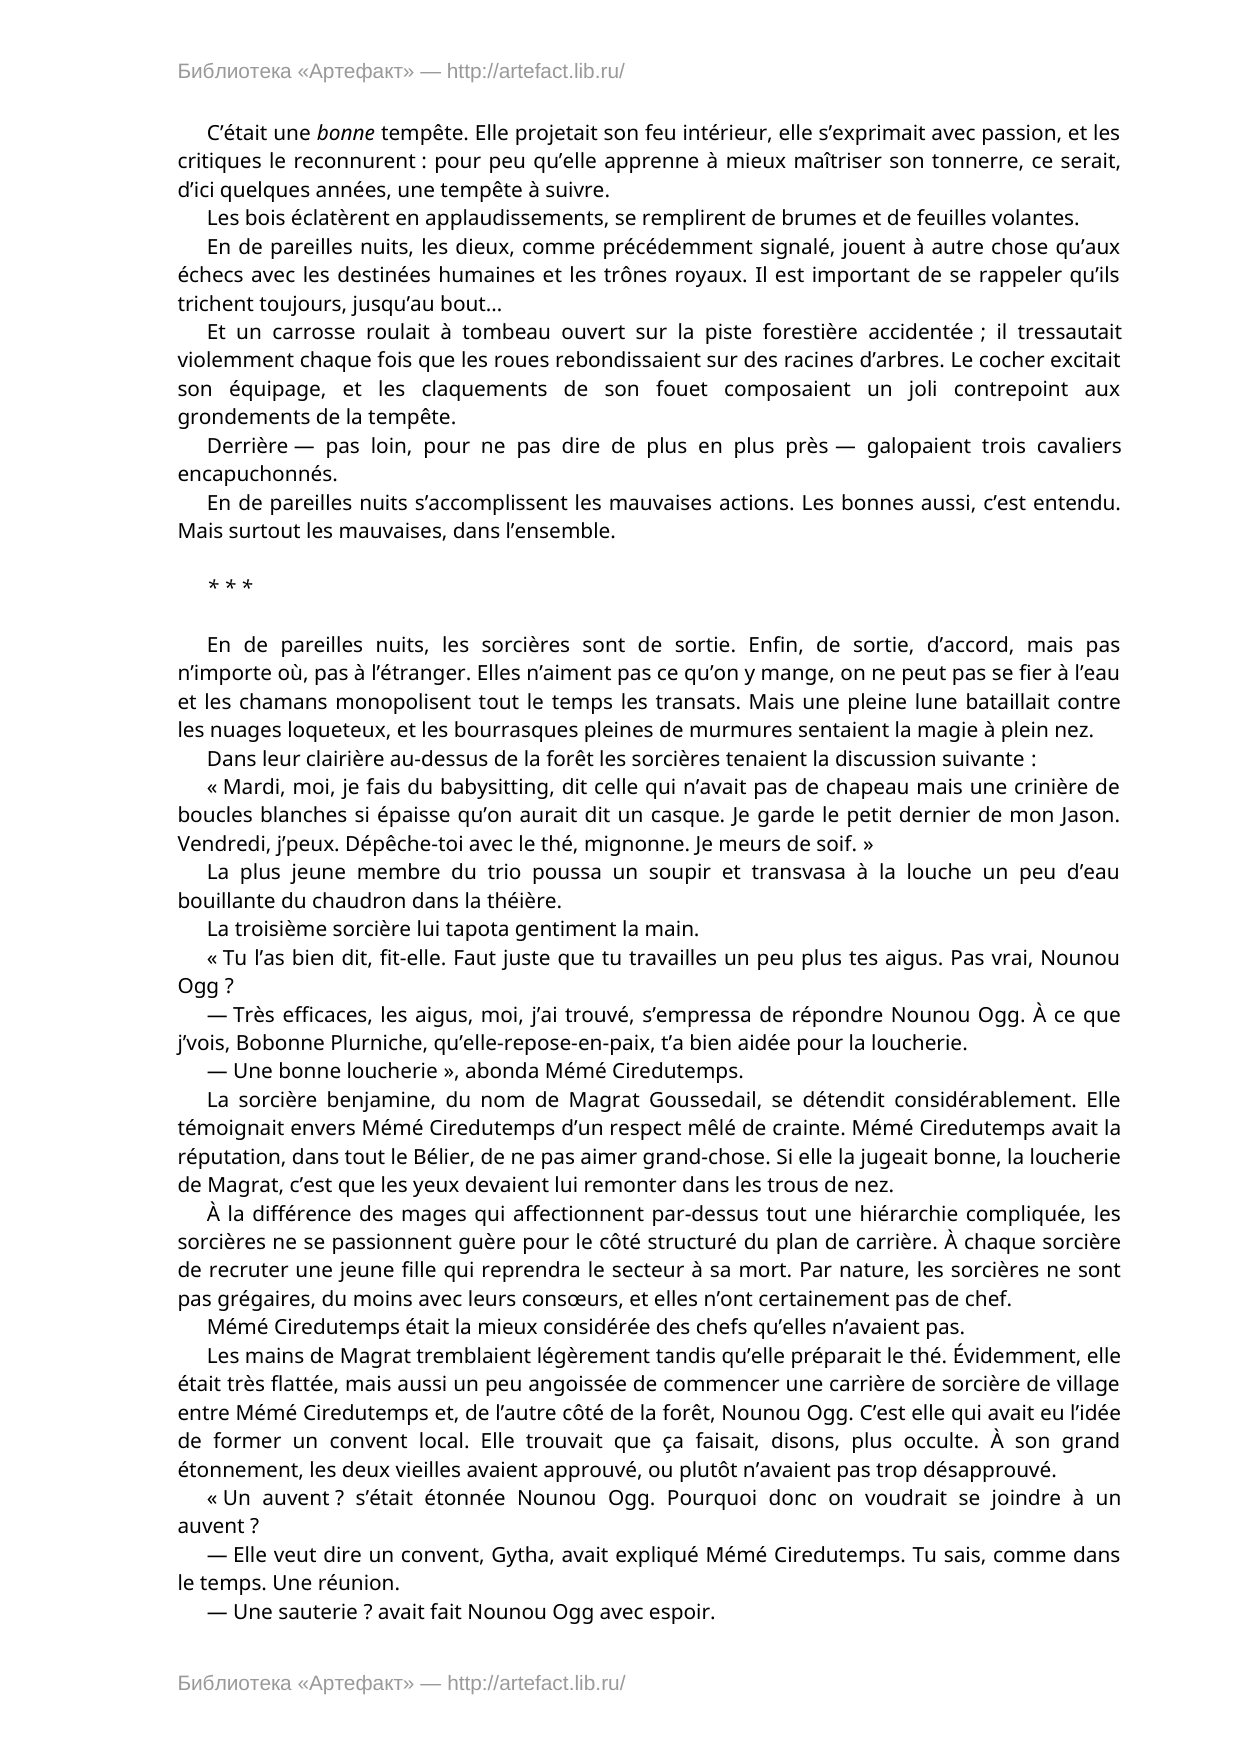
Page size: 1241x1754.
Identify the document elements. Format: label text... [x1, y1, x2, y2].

text Et un carrosse roulait à tombeau ouvert sur la piste forestière accidentée ; il tressautait violemment chaque fois que les roues rebondissaient sur des racines d’arbres. Le cocher excitait son équipage, et les claquements de son fouet composaient un joli contrepoint aux grondements de la tempête. [177, 317, 1122, 431]
text Les bois éclatèrent en applaudissements, se remplirent de brumes et de feuilles volantes. [177, 203, 1122, 232]
text En de pareilles nuits, les dieux, comme précédemment signalé, jouent à autre chose qu’aux échecs avec les destinées humaines et les trônes royaux. Il est important de se rappeler qu’ils trichent toujours, jusqu’au bout… [177, 232, 1122, 317]
text Les mains de Magrat tremblaient légèrement tandis qu’elle préparait le thé. Évidemment, elle était très flattée, mais aussi un peu angoissée de commencer une carrière de sorcière de village entre Mémé Ciredutemps et, de l’autre côté de la forêt, Nounou Ogg. C’est elle qui avait eu l’idée de former un convent local. Elle trouvait que ça faisait, disons, plus occulte. À son grand étonnement, les deux vieilles avaient approuvé, ou plutôt n’avaient pas trop désapprouvé. [177, 1341, 1122, 1483]
text La sorcière benjamine, du nom de Magrat Goussedail, se détendit considérablement. Elle témoignait envers Mémé Ciredutemps d’un respect mêlé de crainte. Mémé Ciredutemps avait la réputation, dans tout le Bélier, de ne pas aimer grand-chose. Si elle la jugeait bonne, la loucherie de Magrat, c’est que les yeux devaient lui remonter dans les trous de nez. [177, 1085, 1122, 1199]
text « Mardi, moi, je fais du babysitting, dit celle qui n’avait pas de chapeau mais une crinière de boucles blanches si épaisse qu’on aurait dit un casque. Je garde le petit dernier de mon Jason. Vendredi, j’peux. Dépêche-toi avec le thé, mignonne. Je meurs de soif. » [177, 772, 1122, 857]
text La troisième sorcière lui tapota gentiment la main. [177, 914, 1122, 943]
text — Une sauterie ? avait fait Nounou Ogg avec espoir. [177, 1597, 1122, 1625]
text — Une bonne loucherie », abonda Mémé Ciredutemps. [177, 1057, 1122, 1085]
text Dans leur clairière au-dessus de la forêt les sorcières tenaient la discussion suivante : [177, 744, 1122, 772]
text En de pareilles nuits s’accomplissent les mauvaises actions. Les bonnes aussi, c’est entendu. Mais surtout les mauvaises, dans l’ensemble. [177, 488, 1122, 545]
text En de pareilles nuits, les sorcières sont de sortie. Enfin, de sortie, d’accord, mais pas n’importe où, pas à l’étranger. Elles n’aiment pas ce qu’on y mange, on ne peut pas se fier à l’eau et les chamans monopolisent tout le temps les transats. Mais une pleine lune bataillait contre les nuages loqueteux, et les bourrasques pleines de murmures sentaient la magie à plein nez. [177, 630, 1122, 744]
text Derrière — pas loin, pour ne pas dire de plus en plus près — galopaient trois cavaliers encapuchonnés. [177, 431, 1122, 488]
text « Tu l’as bien dit, fit-elle. Faut juste que tu travailles un peu plus tes aigus. Pas vrai, Nounou Ogg ? [177, 943, 1122, 1000]
text Mémé Ciredutemps était la mieux considérée des chefs qu’elles n’avaient pas. [177, 1312, 1122, 1341]
text La plus jeune membre du trio poussa un soupir et transvasa à la louche un peu d’eau bouillante du chaudron dans la théière. [177, 857, 1122, 914]
subtitle * * * [177, 573, 1122, 602]
text C’était une bonne tempête. Elle projetait son feu intérieur, elle s’exprimait avec passion, et les critiques le reconnurent : pour peu qu’elle apprenne à mieux maîtriser son tonnerre, ce serait, d’ici quelques années, une tempête à suivre. [177, 118, 1122, 203]
text — Très efficaces, les aigus, moi, j’ai trouvé, s’empressa de répondre Nounou Ogg. À ce que j’vois, Bobonne Plurniche, qu’elle-repose-en-paix, t’a bien aidée pour la loucherie. [177, 1000, 1122, 1057]
text « Un auvent ? s’était étonnée Nounou Ogg. Pourquoi donc on voudrait se joindre à un auvent ? [177, 1483, 1122, 1540]
text — Elle veut dire un convent, Gytha, avait expliqué Mémé Ciredutemps. Tu sais, comme dans le temps. Une réunion. [177, 1540, 1122, 1597]
text À la différence des mages qui affectionnent par-dessus tout une hiérarchie compliquée, les sorcières ne se passionnent guère pour le côté structuré du plan de carrière. À chaque sorcière de recruter une jeune fille qui reprendra le secteur à sa mort. Par nature, les sorcières ne sont pas grégaires, du moins avec leurs consœurs, et elles n’ont certainement pas de chef. [177, 1199, 1122, 1312]
